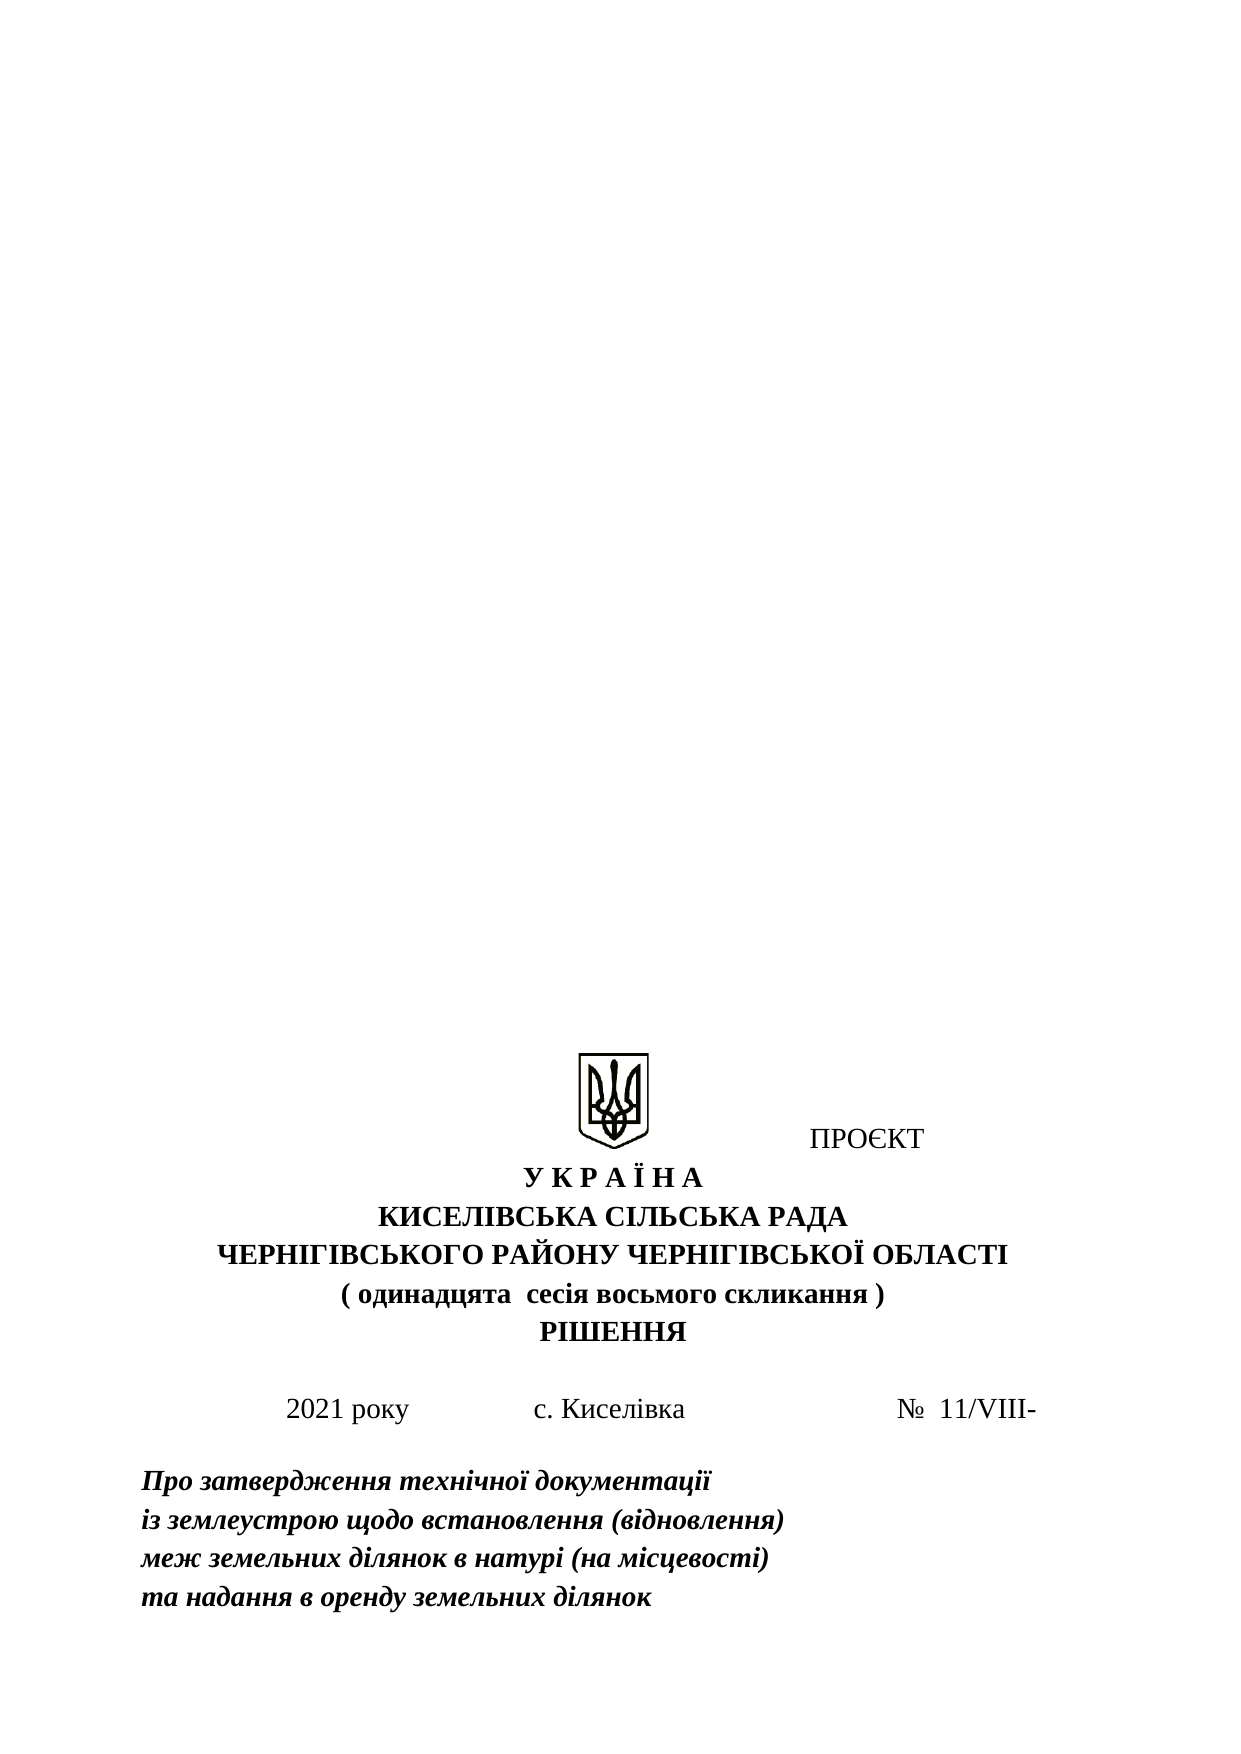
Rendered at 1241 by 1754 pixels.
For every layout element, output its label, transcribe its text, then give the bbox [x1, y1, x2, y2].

text 2021 року с. Киселівка № 11/VІІІ- [103, 1391, 1122, 1425]
text У К Р А Ї Н А [103, 1160, 1122, 1194]
text із землеустрою щодо встановлення (відновлення) [141, 1502, 1122, 1536]
text КИСЕЛІВСЬКА СІЛЬСЬКА РАДА [103, 1199, 1122, 1232]
text РІШЕННЯ [103, 1314, 1122, 1348]
text ПРОЄКТ [103, 1054, 1122, 1155]
text та надання в оренду земельних ділянок [141, 1579, 1122, 1613]
text ( одинадцята сесія восьмого скликання ) [103, 1276, 1122, 1309]
text меж земельних ділянок в натурі (на місцевості) [141, 1541, 1122, 1574]
text ЧЕРНІГІВСЬКОГО РАЙОНУ ЧЕРНІГІВСЬКОЇ ОБЛАСТІ [103, 1237, 1122, 1271]
picture [578, 1053, 649, 1149]
text Про затвердження технічної документації [141, 1463, 1122, 1497]
